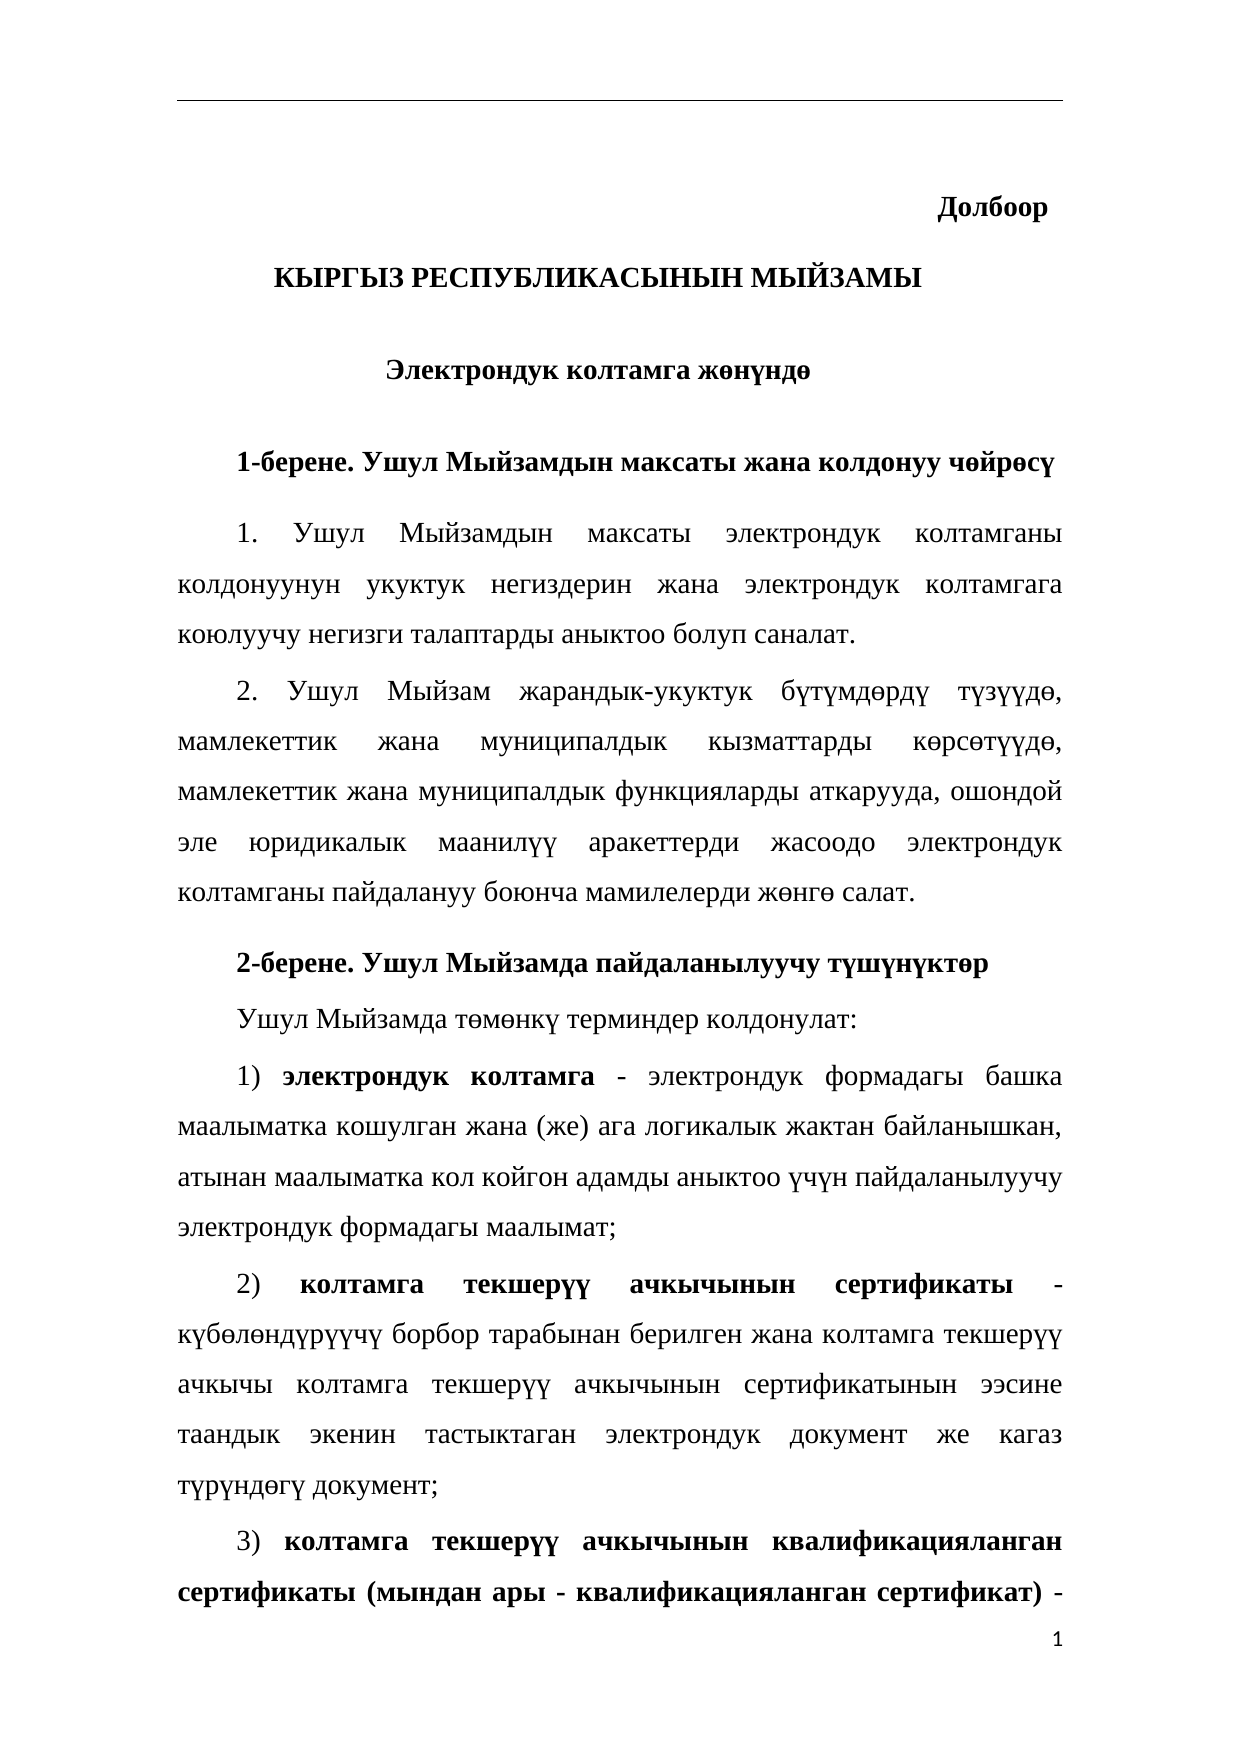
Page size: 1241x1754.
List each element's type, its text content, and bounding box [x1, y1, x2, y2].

text 2-берене. Ушул Мыйзамда пайдаланылуучу түшүнүктөр [177, 945, 1063, 979]
text Долбоор [177, 189, 1048, 223]
text 2. Ушул Мыйзам жарандык-укуктук бүтүмдөрдү түзүүдө, мамлекеттик жана муниципалдык кызматтарды көрсөтүүдө, мамлекеттик жана муниципалдык функцияларды аткарууда, ошондой эле юридикалык маанилүү аракеттерди жасоодо электрондук колтамганы пайдалануу боюнча мамилелерди жөнгө салат. [177, 673, 1063, 907]
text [177, 1523, 1063, 1607]
text 1) электрондук колтамга - электрондук формадагы башка маалыматка кошулган жана (же) ага логикалык жактан байланышкан, атынан маалыматка кол койгон адамды аныктоо үчүн пайдаланылуучу электрондук формадагы маалымат; [177, 1058, 1063, 1243]
text КЫРГЫЗ РЕСПУБЛИКАСЫНЫН МЫЙЗАМЫ [177, 260, 945, 294]
text 1-берене. Ушул Мыйзамдын максаты жана колдонуу чөйрөсү [177, 444, 1063, 478]
text Электрондук колтамга жөнүндө [177, 352, 945, 386]
text Ушул Мыйзамда төмөнкү терминдер колдонулат: [177, 1002, 1063, 1035]
text 1. Ушул Мыйзамдын максаты электрондук колтамганы колдонуунун укуктук негиздерин жана электрондук колтамгага коюлуучу негизги талаптарды аныктоо болуп саналат. [177, 516, 1063, 650]
text 2) колтамга текшерүү ачкычынын сертификаты - күбөлөндүрүүчү борбор тарабынан берилген жана колтамга текшерүү ачкычы колтамга текшерүү ачкычынын сертификатынын ээсине таандык экенин тастыктаган электрондук документ же кагаз түрүндөгү документ; [177, 1266, 1063, 1501]
